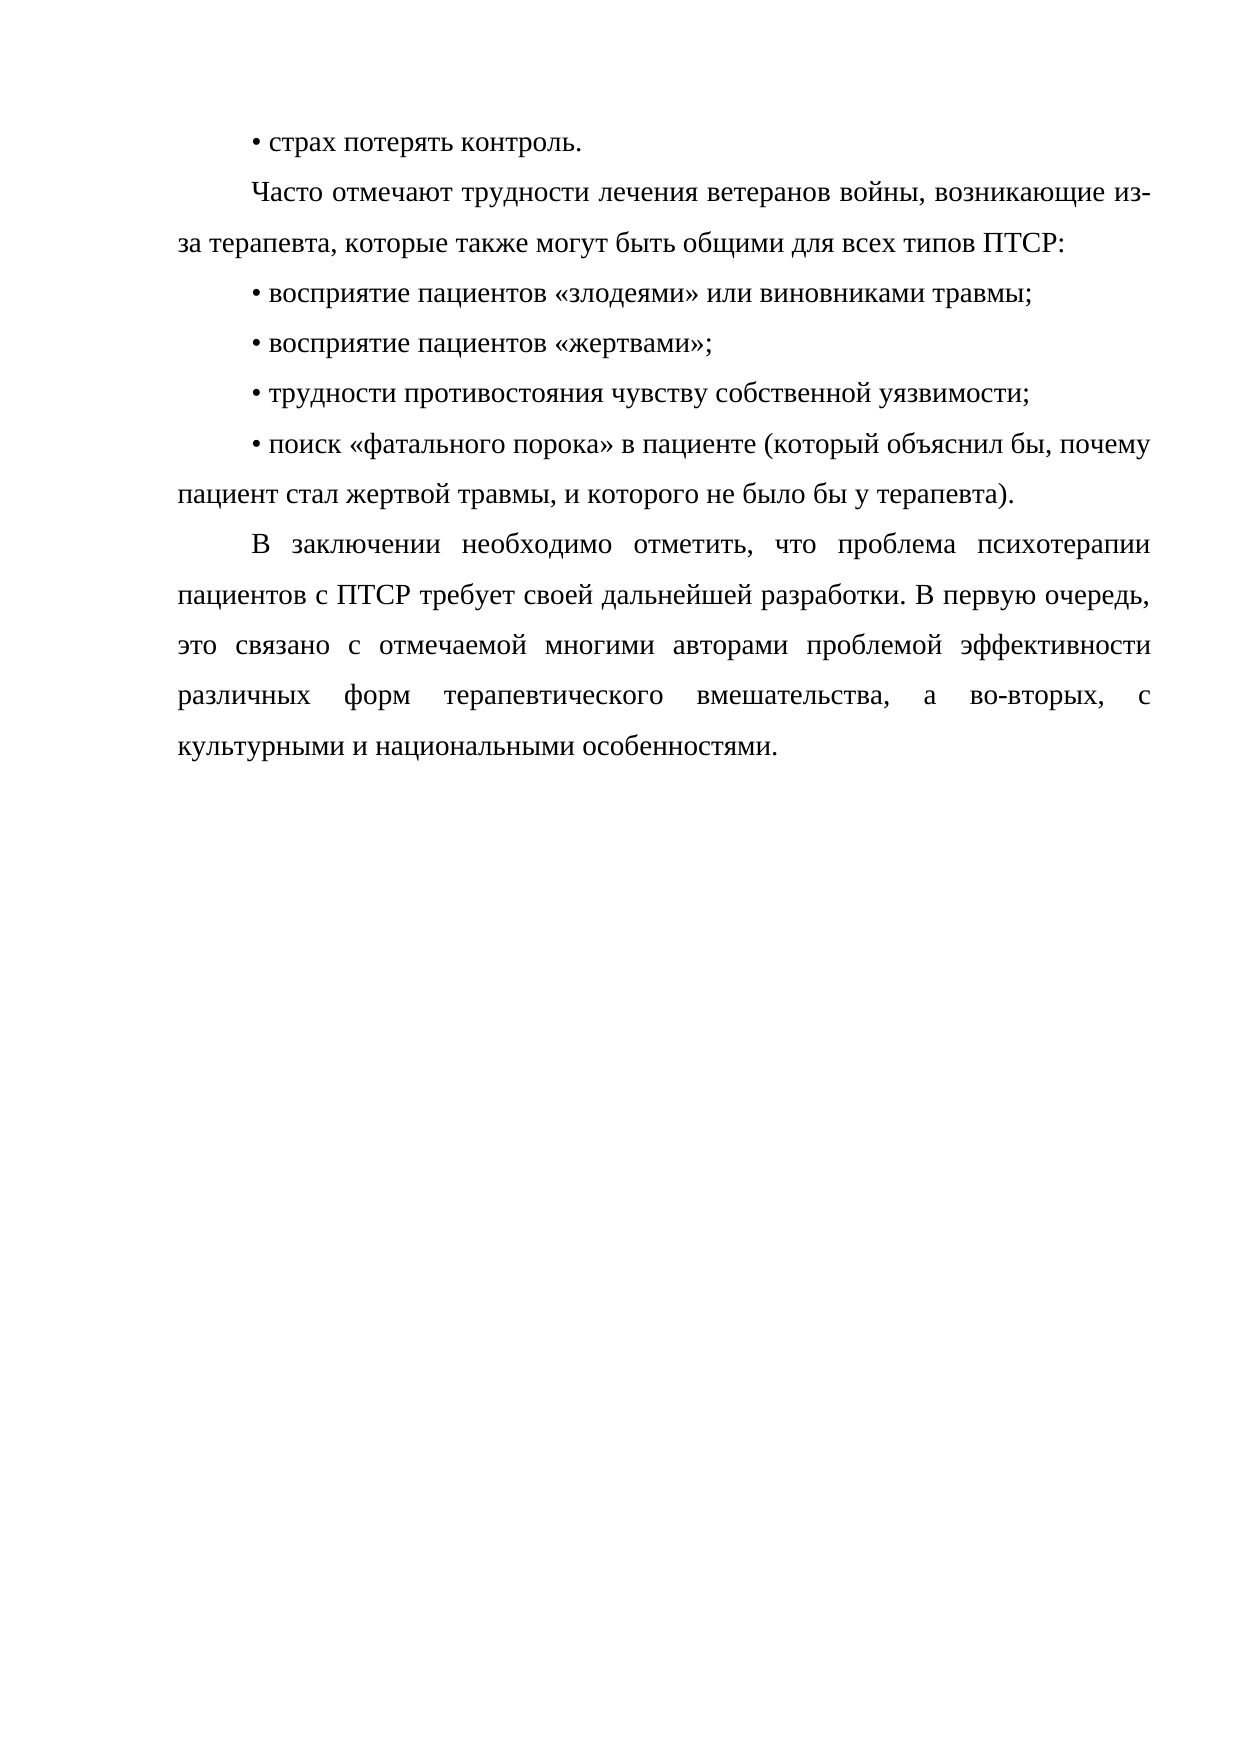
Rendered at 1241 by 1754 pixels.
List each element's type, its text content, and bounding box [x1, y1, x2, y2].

text В заключении необходимо отметить, что проблема психотерапии пациентов с ПТСР требует своей дальнейшей разработки. В первую очередь, это связано с отмечаемой многими авторами проблемой эффективности различных форм терапевтического вмешательства, а во-вторых, с культурными и национальными особенностями. [177, 527, 1152, 761]
text Часто отмечают трудности лечения ветеранов войны, возникающие из-за терапевта, которые также могут быть общими для всех типов ПТСР: [177, 174, 1152, 258]
text • восприятие пациентов «жертвами»; [177, 325, 1152, 359]
text • восприятие пациентов «злодеями» или виновниками травмы; [177, 275, 1152, 308]
text • трудности противостояния чувству собственной уязвимости; [177, 376, 1152, 409]
text • поиск «фатального порока» в пациенте (который объяснил бы, почему пациент стал жертвой травмы, и которого не было бы у терапевта). [177, 426, 1152, 510]
text • страх потерять контроль. [177, 124, 1152, 158]
